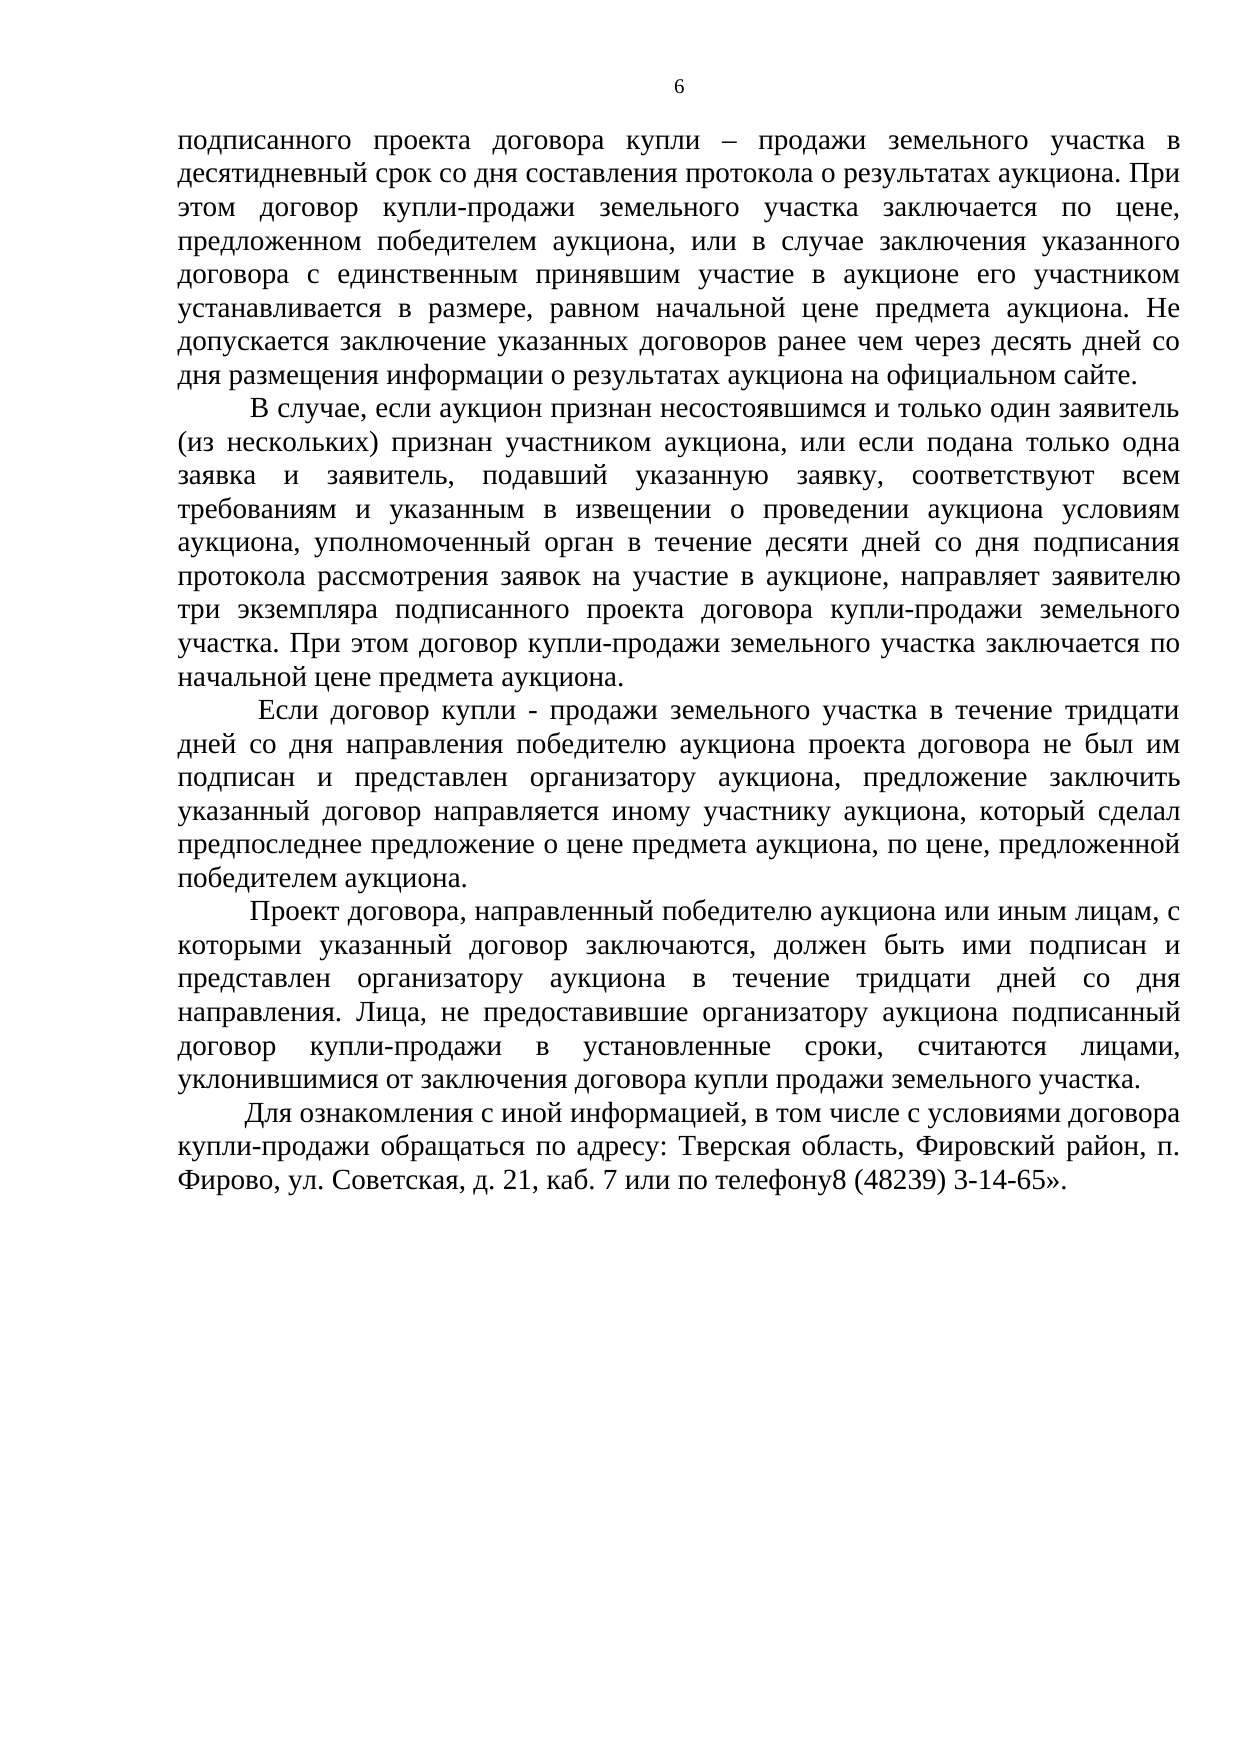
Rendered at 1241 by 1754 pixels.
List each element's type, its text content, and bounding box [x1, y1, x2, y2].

text В случае, если аукцион признан несостоявшимся и только один заявитель (из нескольких) признан участником аукциона, или если подана только одна заявка и заявитель, подавший указанную заявку, соответствуют всем требованиям и указанным в извещении о проведении аукциона условиям аукциона, уполномоченный орган в течение десяти дней со дня подписания протокола рассмотрения заявок на участие в аукционе, направляет заявителю три экземпляра подписанного проекта договора купли-продажи земельного участка. При этом договор купли-продажи земельного участка заключается по начальной цене предмета аукциона. [177, 390, 1181, 692]
text Если договор купли - продажи земельного участка в течение тридцати дней со дня направления победителю аукциона проекта договора не был им подписан и представлен организатору аукциона, предложение заключить указанный договор направляется иному участнику аукциона, который сделал предпоследнее предложение о цене предмета аукциона, по цене, предложенной победителем аукциона. [177, 692, 1181, 893]
text Для ознакомления с иной информацией, в том числе с условиями договора купли-продажи обращаться по адресу: Тверская область, Фировский район, п. Фирово, ул. Советская, д. 21, каб. 7 или по телефону8 (48239) 3-14-65». [177, 1095, 1181, 1195]
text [177, 122, 1181, 390]
text Проект договора, направленный победителю аукциона или иным лицам, с которыми указанный договор заключаются, должен быть ими подписан и представлен организатору аукциона в течение тридцати дней со дня направления. Лица, не предоставившие организатору аукциона подписанный договор купли-продажи в установленные сроки, считаются лицами, уклонившимися от заключения договора купли продажи земельного участка. [177, 893, 1181, 1095]
